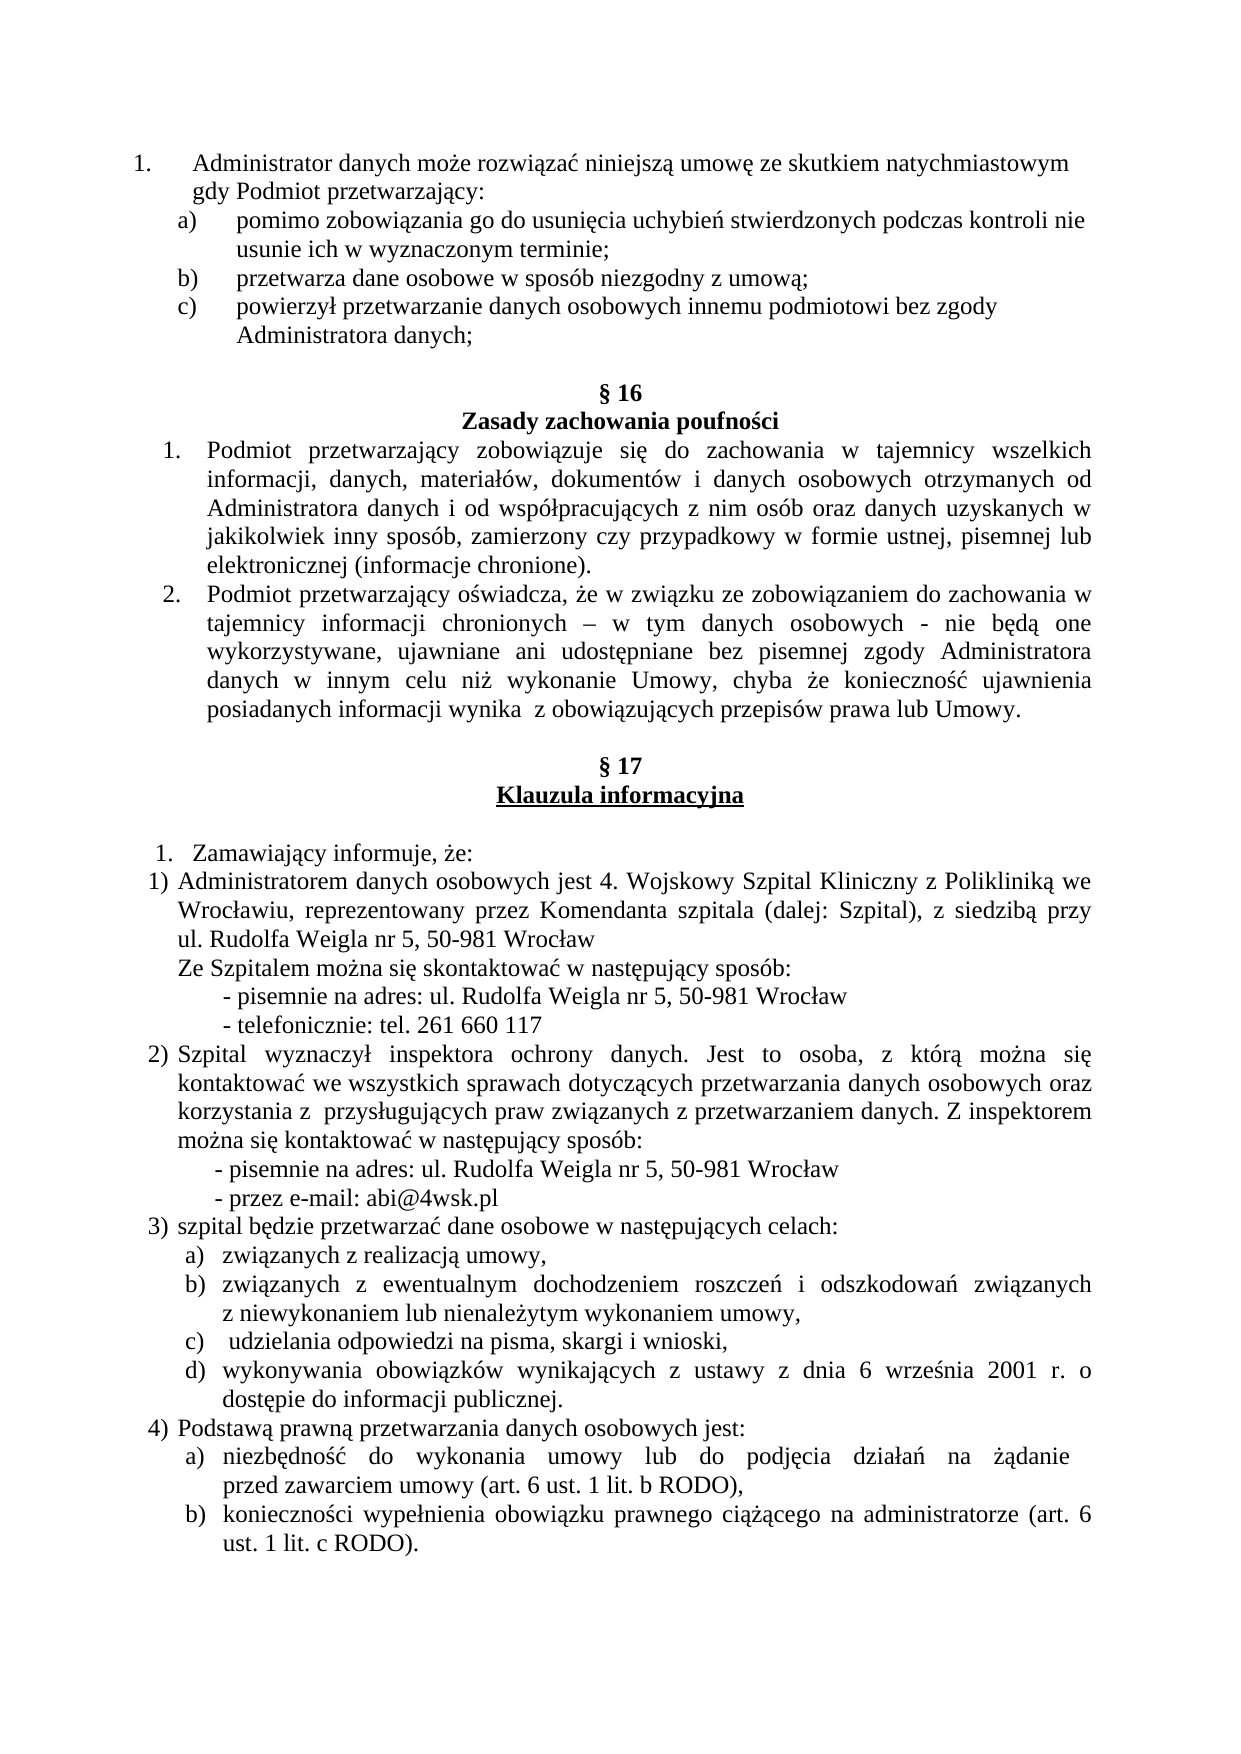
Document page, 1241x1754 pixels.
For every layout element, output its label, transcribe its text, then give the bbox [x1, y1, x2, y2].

text Zasady zachowania poufności [148, 406, 1093, 435]
list związanych z realizacją umowy, [185, 1240, 1093, 1269]
list szpital będzie przetwarzać dane osobowe w następujących celach: [148, 1211, 1093, 1240]
text - pisemnie na adres: ul. Rudolfa Weigla nr 5, 50-981 Wrocław [148, 1154, 1093, 1183]
text - przez e-mail: abi@4wsk.pl [148, 1183, 1093, 1211]
list wykonywania obowiązków wynikających z ustawy z dnia 6 września 2001 r. o dostępie do informacji publicznej. [185, 1355, 1093, 1413]
list konieczności wypełnienia obowiązku prawnego ciążącego na administratorze (art. 6 ust. 1 lit. c RODO). [185, 1499, 1093, 1556]
text § 16 [148, 378, 1093, 406]
list Szpital wyznaczył inspektora ochrony danych. Jest to osoba, z którą można się kontaktować we wszystkich sprawach dotyczących przetwarzania danych osobowych oraz korzystania z przysługujących praw związanych z przetwarzaniem danych. Z inspektorem można się kontaktować w następujący sposób: [148, 1039, 1093, 1154]
text Ze Szpitalem można się skontaktować w następujący sposób: [148, 953, 1093, 981]
list niezbędność do wykonania umowy lub do podjęcia działań na żądanie przed zawarciem umowy (art. 6 ust. 1 lit. b RODO), [185, 1441, 1093, 1499]
list powierzył przetwarzanie danych osobowych innemu podmiotowi bez zgody Administratora danych; [177, 291, 1093, 349]
text - pisemnie na adres: ul. Rudolfa Weigla nr 5, 50-981 Wrocław [223, 981, 1093, 1010]
text - telefonicznie: tel. 261 660 117 [223, 1010, 1093, 1039]
list Administrator danych może rozwiązać niniejszą umowę ze skutkiem natychmiastowym gdy Podmiot przetwarzający: [133, 148, 1093, 205]
list Podmiot przetwarzający zobowiązuje się do zachowania w tajemnicy wszelkich informacji, danych, materiałów, dokumentów i danych osobowych otrzymanych od Administratora danych i od współpracujących z nim osób oraz danych uzyskanych w jakikolwiek inny sposób, zamierzony czy przypadkowy w formie ustnej, pisemnej lub elektronicznej (informacje chronione). [162, 435, 1093, 579]
list związanych z ewentualnym dochodzeniem roszczeń i odszkodowań związanych z niewykonaniem lub nienależytym wykonaniem umowy, [185, 1269, 1093, 1326]
list Administratorem danych osobowych jest 4. Wojskowy Szpital Kliniczny z Polikliniką we Wrocławiu, reprezentowany przez Komendanta szpitala (dalej: Szpital), z siedzibą przy ul. Rudolfa Weigla nr 5, 50-981 Wrocław [148, 866, 1093, 953]
text § 17 [148, 751, 1093, 780]
list przetwarza dane osobowe w sposób niezgodny z umową; [177, 263, 1093, 291]
list Podstawą prawną przetwarzania danych osobowych jest: [148, 1413, 1093, 1441]
list udzielania odpowiedzi na pisma, skargi i wnioski, [185, 1326, 1093, 1355]
list Podmiot przetwarzający oświadcza, że w związku ze zobowiązaniem do zachowania w tajemnicy informacji chronionych – w tym danych osobowych - nie będą one wykorzystywane, ujawniane ani udostępniane bez pisemnej zgody Administratora danych w innym celu niż wykonanie Umowy, chyba że konieczność ujawnienia posiadanych informacji wynika z obowiązujących przepisów prawa lub Umowy. [162, 579, 1093, 723]
text Klauzula informacyjna [148, 780, 1093, 809]
list Zamawiający informuje, że: [154, 838, 1093, 866]
list pomimo zobowiązania go do usunięcia uchybień stwierdzonych podczas kontroli nie usunie ich w wyznaczonym terminie; [177, 205, 1093, 263]
